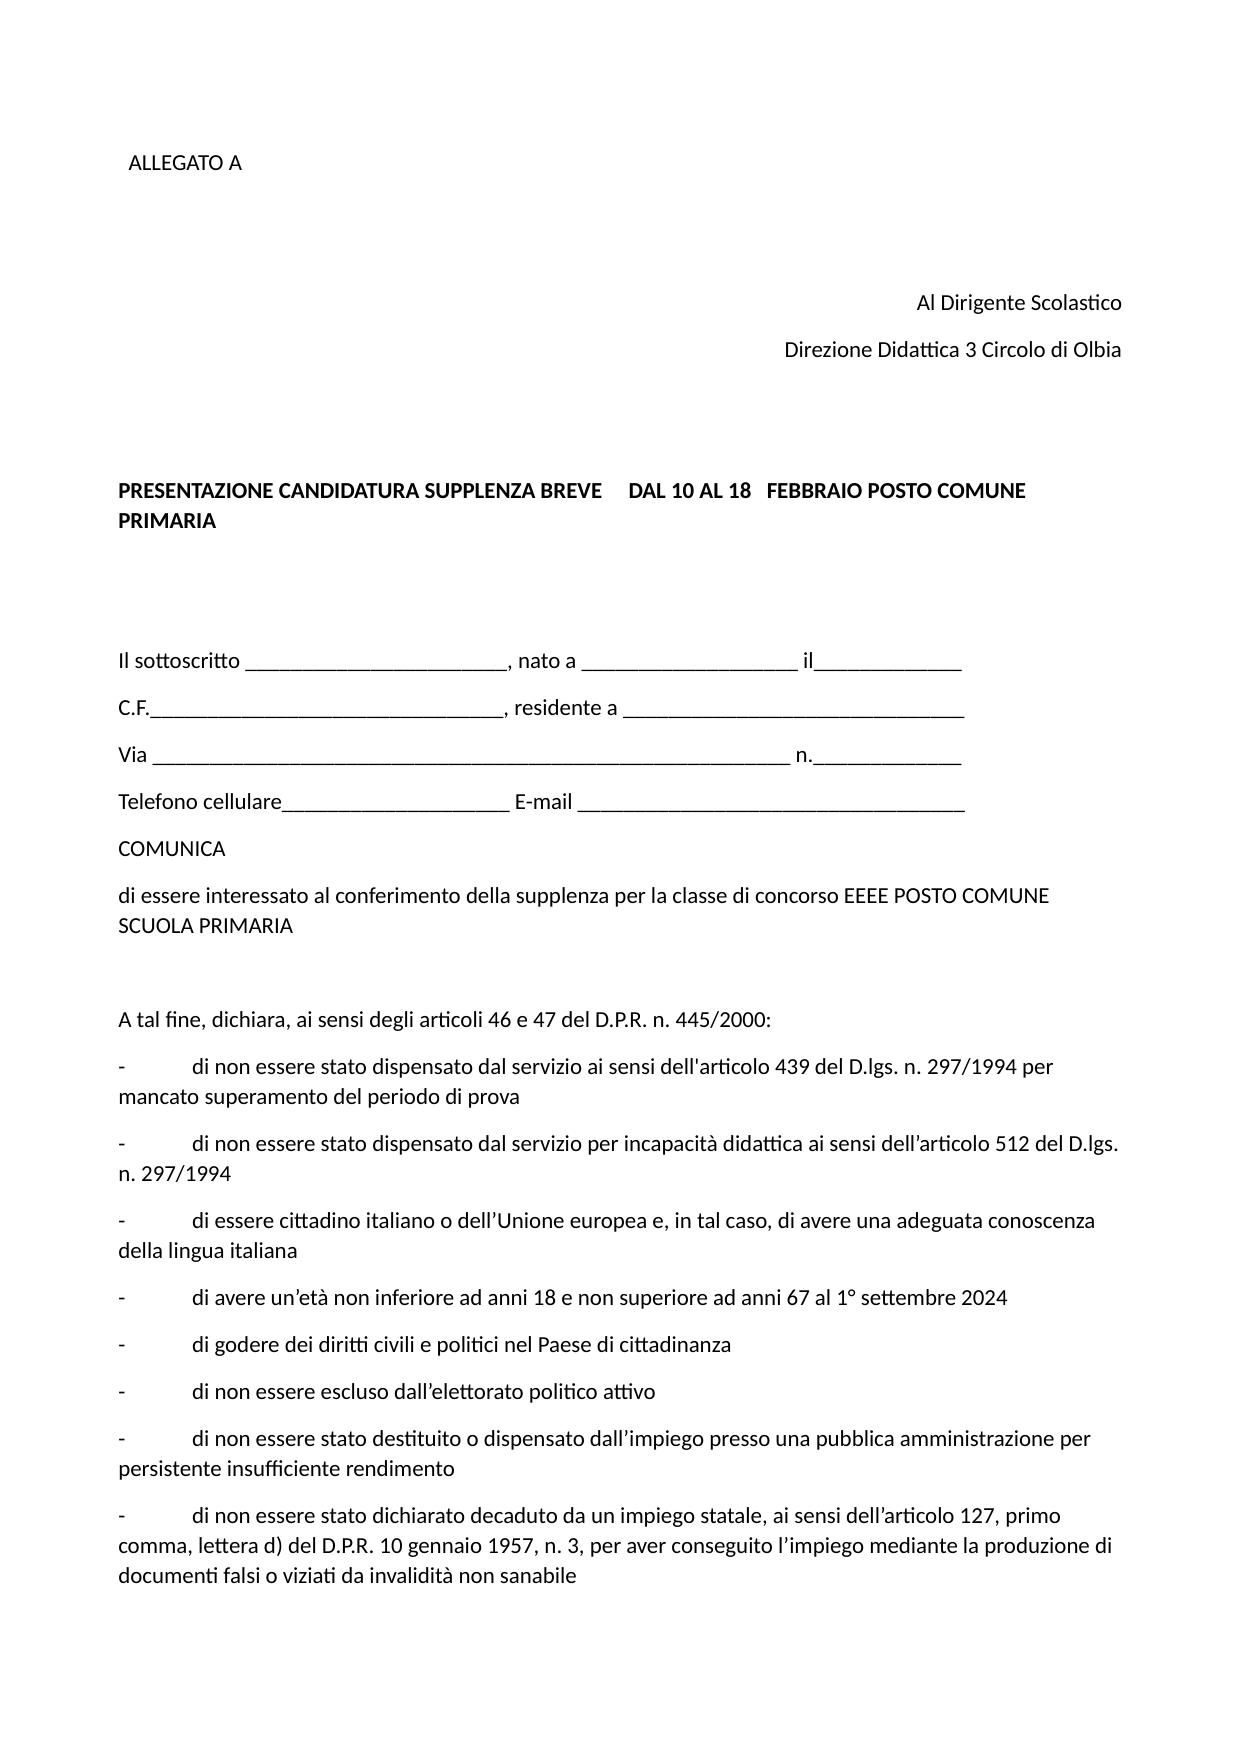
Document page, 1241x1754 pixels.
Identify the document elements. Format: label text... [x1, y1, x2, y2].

text - di non essere stato dispensato dal servizio per incapacità didattica ai sensi dell’articolo 512 del D.lgs. n. 297/1994 [118, 1129, 1122, 1187]
text - di non essere stato dichiarato decaduto da un impiego statale, ai sensi dell’articolo 127, primo comma, lettera d) del D.P.R. 10 gennaio 1957, n. 3, per aver conseguito l’impiego mediante la produzione di documenti falsi o viziati da invalidità non sanabile [118, 1501, 1122, 1589]
text COMUNICA [118, 834, 1122, 862]
text PRESENTAZIONE CANDIDATURA SUPPLENZA BREVE DAL 10 AL 18 FEBBRAIO POSTO COMUNE PRIMARIA [118, 476, 1122, 534]
text Telefono cellulare____________________ E-mail __________________________________ [118, 787, 1122, 815]
text - di essere cittadino italiano o dell’Unione europea e, in tal caso, di avere una adeguata conoscenza della lingua italiana [118, 1206, 1122, 1264]
text Al Dirigente Scolastico [118, 288, 1122, 316]
text Il sottoscritto _______________________, nato a ___________________ il_____________ [118, 647, 1122, 674]
text - di non essere stato destituito o dispensato dall’impiego presso una pubblica amministrazione per persistente insufficiente rendimento [118, 1424, 1122, 1482]
text - di godere dei diritti civili e politici nel Paese di cittadinanza [118, 1330, 1122, 1358]
text A tal fine, dichiara, ai sensi degli articoli 46 e 47 del D.P.R. n. 445/2000: [118, 1005, 1122, 1033]
text - di avere un’età non inferiore ad anni 18 e non superiore ad anni 67 al 1° settembre 2024 [118, 1283, 1122, 1311]
text ALLEGATO A [118, 148, 1122, 176]
text Direzione Didattica 3 Circolo di Olbia [118, 335, 1122, 363]
text Via ________________________________________________________ n._____________ [118, 740, 1122, 768]
text - di non essere escluso dall’elettorato politico attivo [118, 1377, 1122, 1405]
text C.F._______________________________, residente a ______________________________ [118, 693, 1122, 721]
text di essere interessato al conferimento della supplenza per la classe di concorso EEEE POSTO COMUNE SCUOLA PRIMARIA [118, 881, 1122, 939]
text - di non essere stato dispensato dal servizio ai sensi dell'articolo 439 del D.lgs. n. 297/1994 per mancato superamento del periodo di prova [118, 1052, 1122, 1110]
